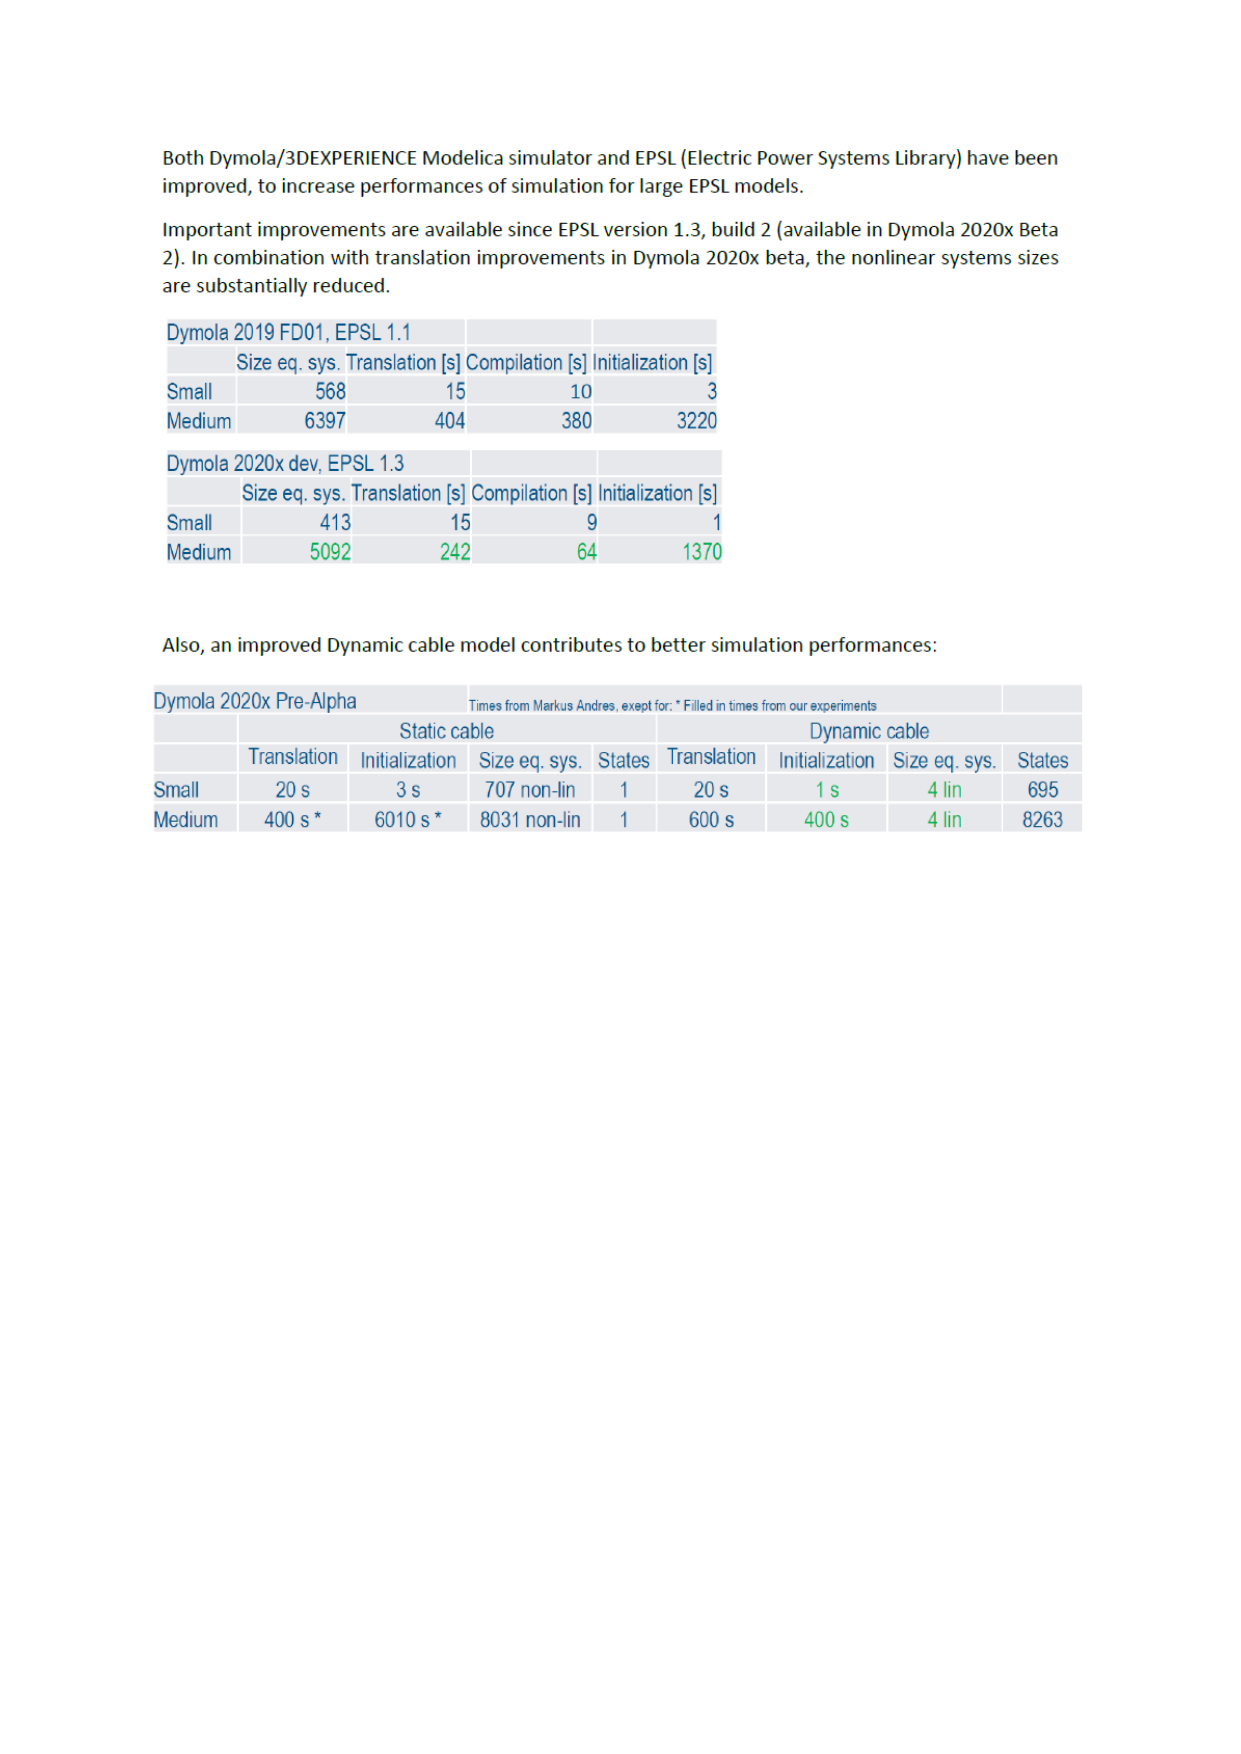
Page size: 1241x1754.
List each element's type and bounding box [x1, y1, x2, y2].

picture [147, 677, 1093, 849]
picture [147, 147, 1093, 659]
